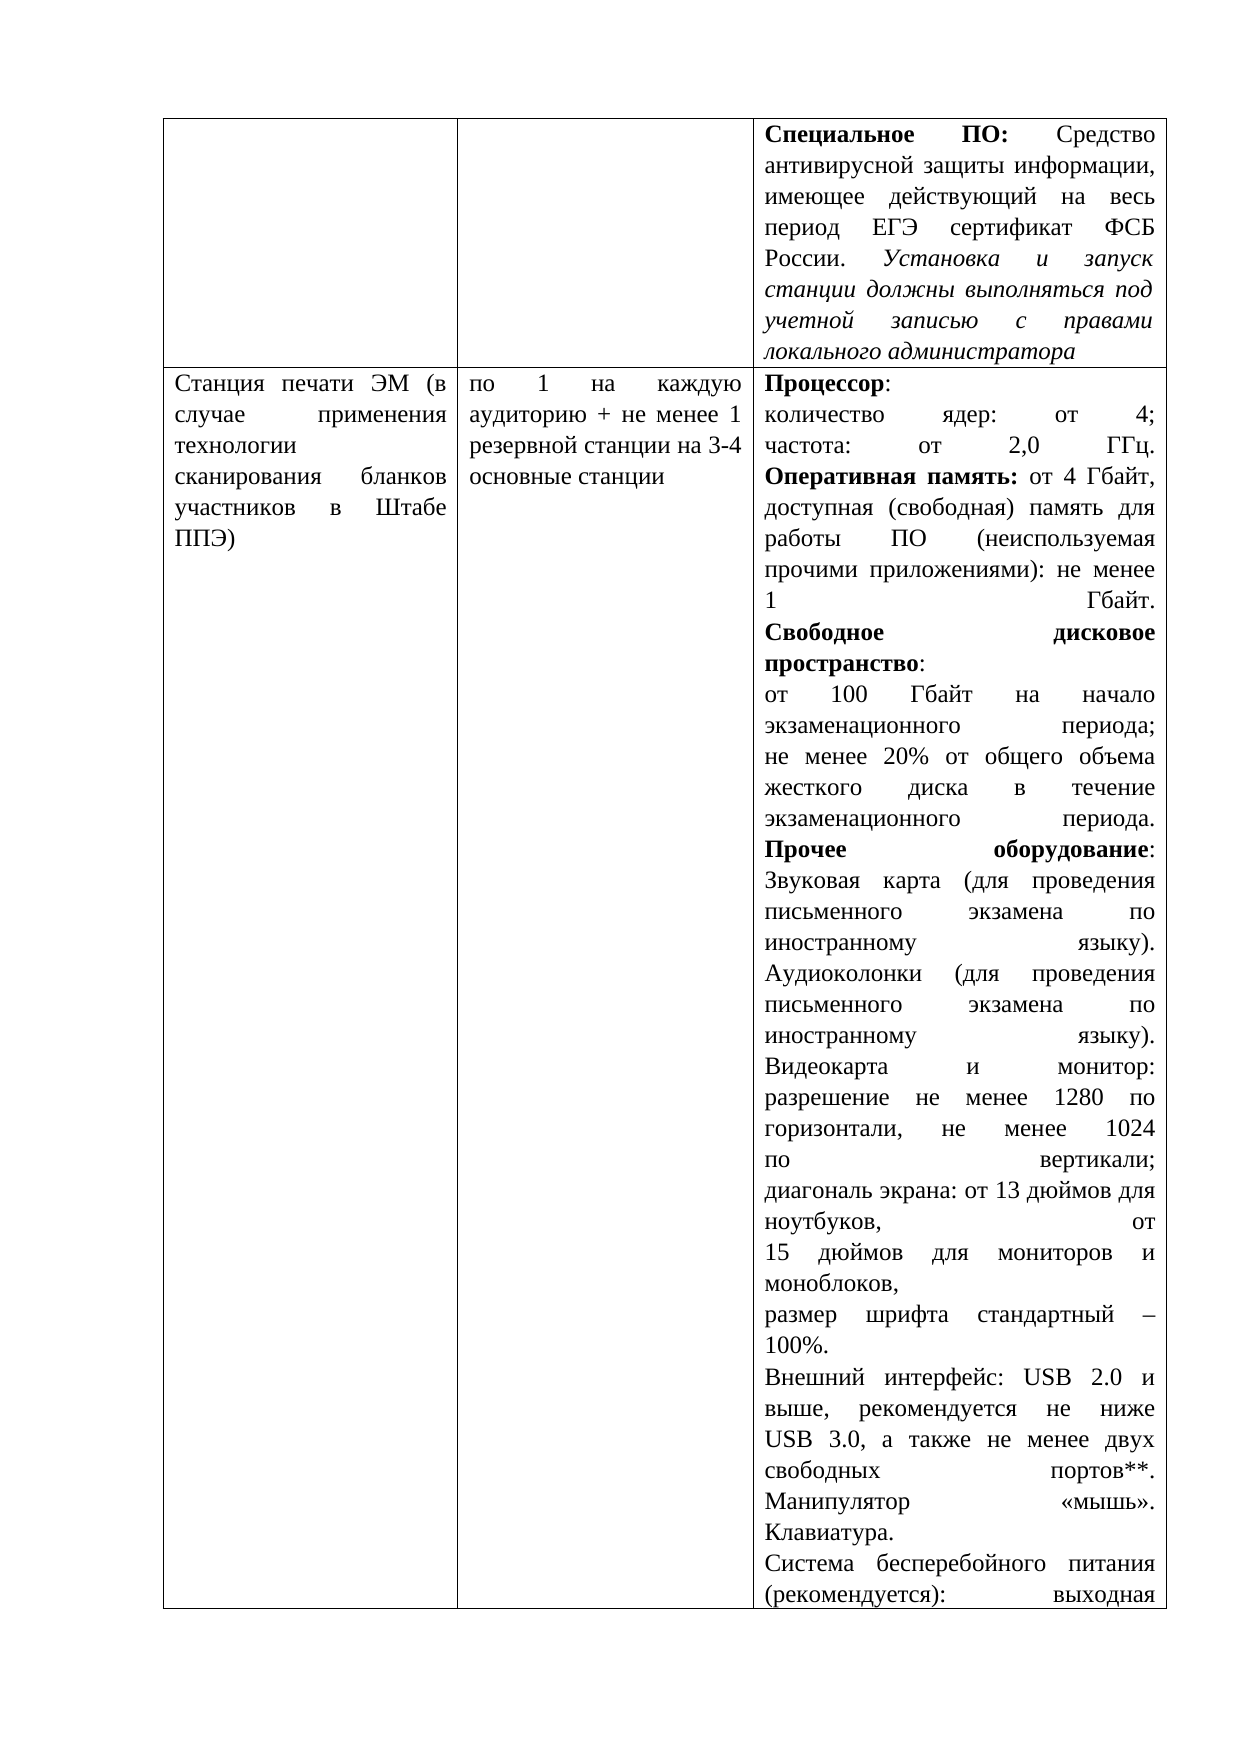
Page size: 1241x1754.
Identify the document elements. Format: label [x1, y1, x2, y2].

table_cell [164, 119, 457, 367]
table_cell [754, 368, 1166, 1608]
table_cell [164, 368, 457, 1608]
table_cell [458, 368, 753, 1608]
table_cell [754, 119, 1166, 367]
table_cell [458, 119, 753, 367]
